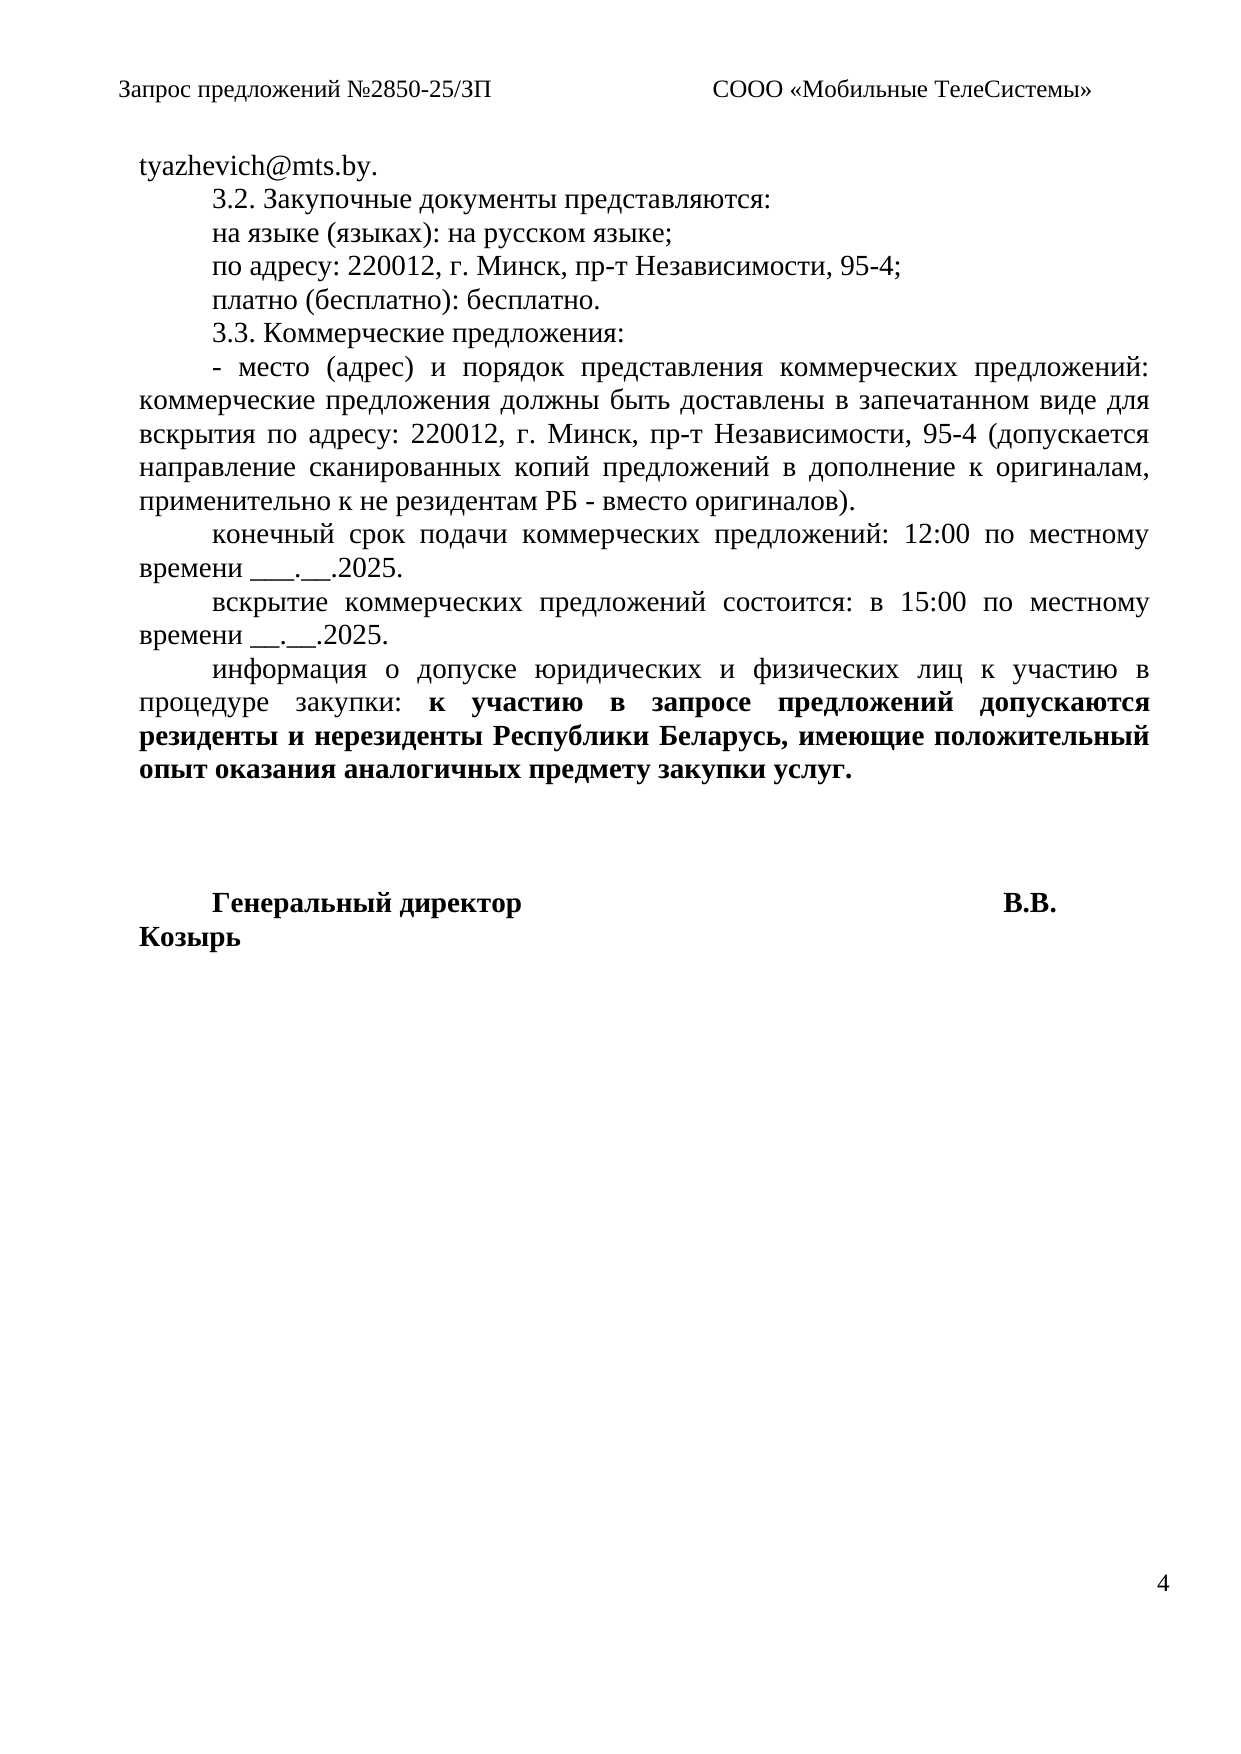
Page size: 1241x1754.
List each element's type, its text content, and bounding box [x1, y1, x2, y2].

text информация о допуске юридических и физических лиц к участию в процедуре закупки: к участию в запросе предложений допускаются резиденты и нерезиденты Республики Беларусь, имеющие положительный опыт оказания аналогичных предмету закупки услуг. [139, 651, 1151, 785]
text Генеральный директор В.В. Козырь [139, 886, 1151, 953]
text 3.2. Закупочные документы представляются: [139, 181, 1151, 215]
text платно (бесплатно): бесплатно. [139, 282, 1151, 315]
text конечный срок подачи коммерческих предложений: 12:00 по местному времени ___.__.2025. [139, 517, 1151, 584]
text вскрытие коммерческих предложений состоится: в 15:00 по местному времени __.__.2025. [139, 584, 1151, 651]
text - место (адрес) и порядок представления коммерческих предложений: коммерческие предложения должны быть доставлены в запечатанном виде для вскрытия по адресу: 220012, г. Минск, пр-т Независимости, 95-4 (допускается направление сканированных копий предложений в дополнение к оригиналам, применительно к не резидентам РБ - вместо оригиналов). [139, 349, 1151, 517]
text 3.3. Коммерческие предложения: [139, 315, 1151, 349]
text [139, 148, 1151, 181]
text по адресу: 220012, г. Минск, пр-т Независимости, 95-4; [139, 248, 1151, 282]
text на языке (языках): на русском языке; [139, 215, 1151, 248]
